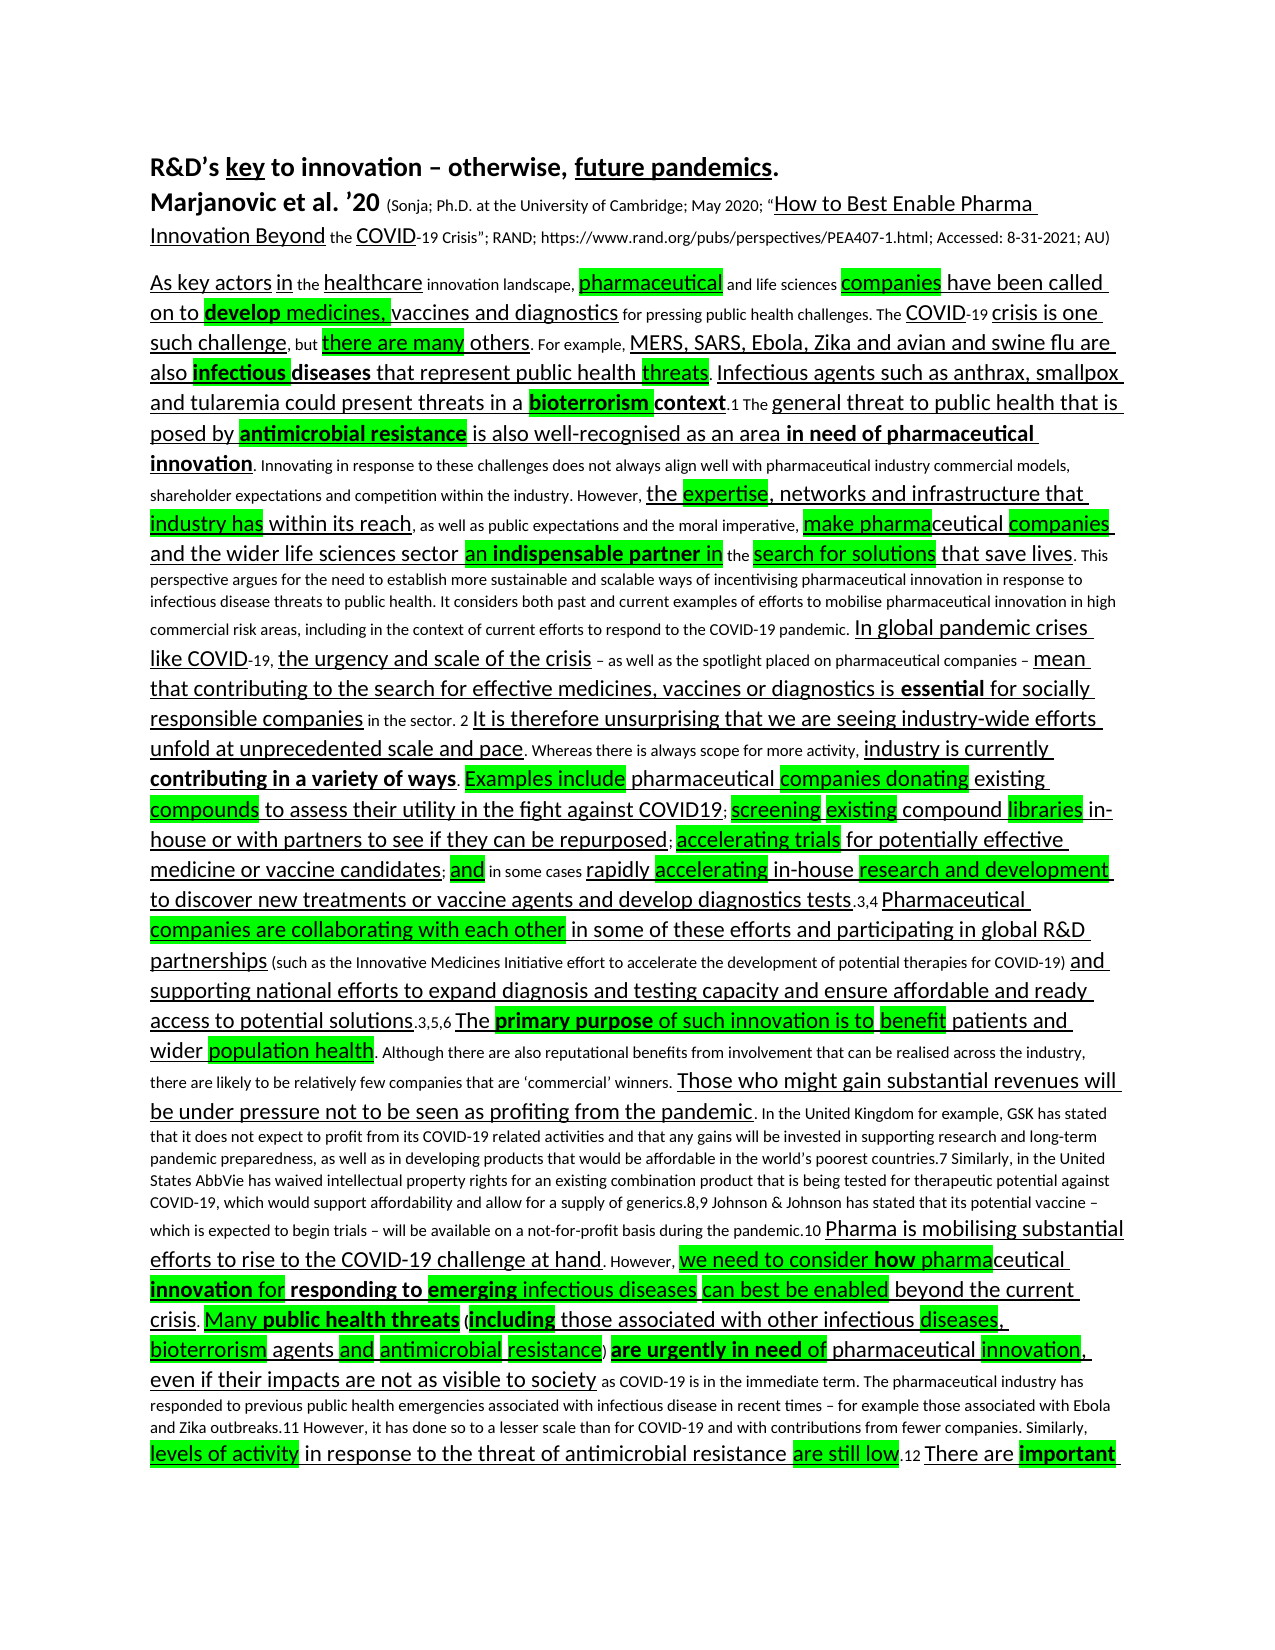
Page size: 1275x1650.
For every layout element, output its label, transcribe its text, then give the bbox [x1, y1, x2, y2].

text Marjanovic et al. ’20 (Sonja; Ph.D. at the University of Cambridge; May 2020; “How to Best Enable Pharma Innovation Beyond the COVID-19 Crisis”; RAND; https://www.rand.org/pubs/perspectives/PEA407-1.html; Accessed: 8-31-2021; AU) [150, 186, 1125, 249]
subtitle R&D’s key to innovation – otherwise, future pandemics. [150, 150, 1125, 183]
